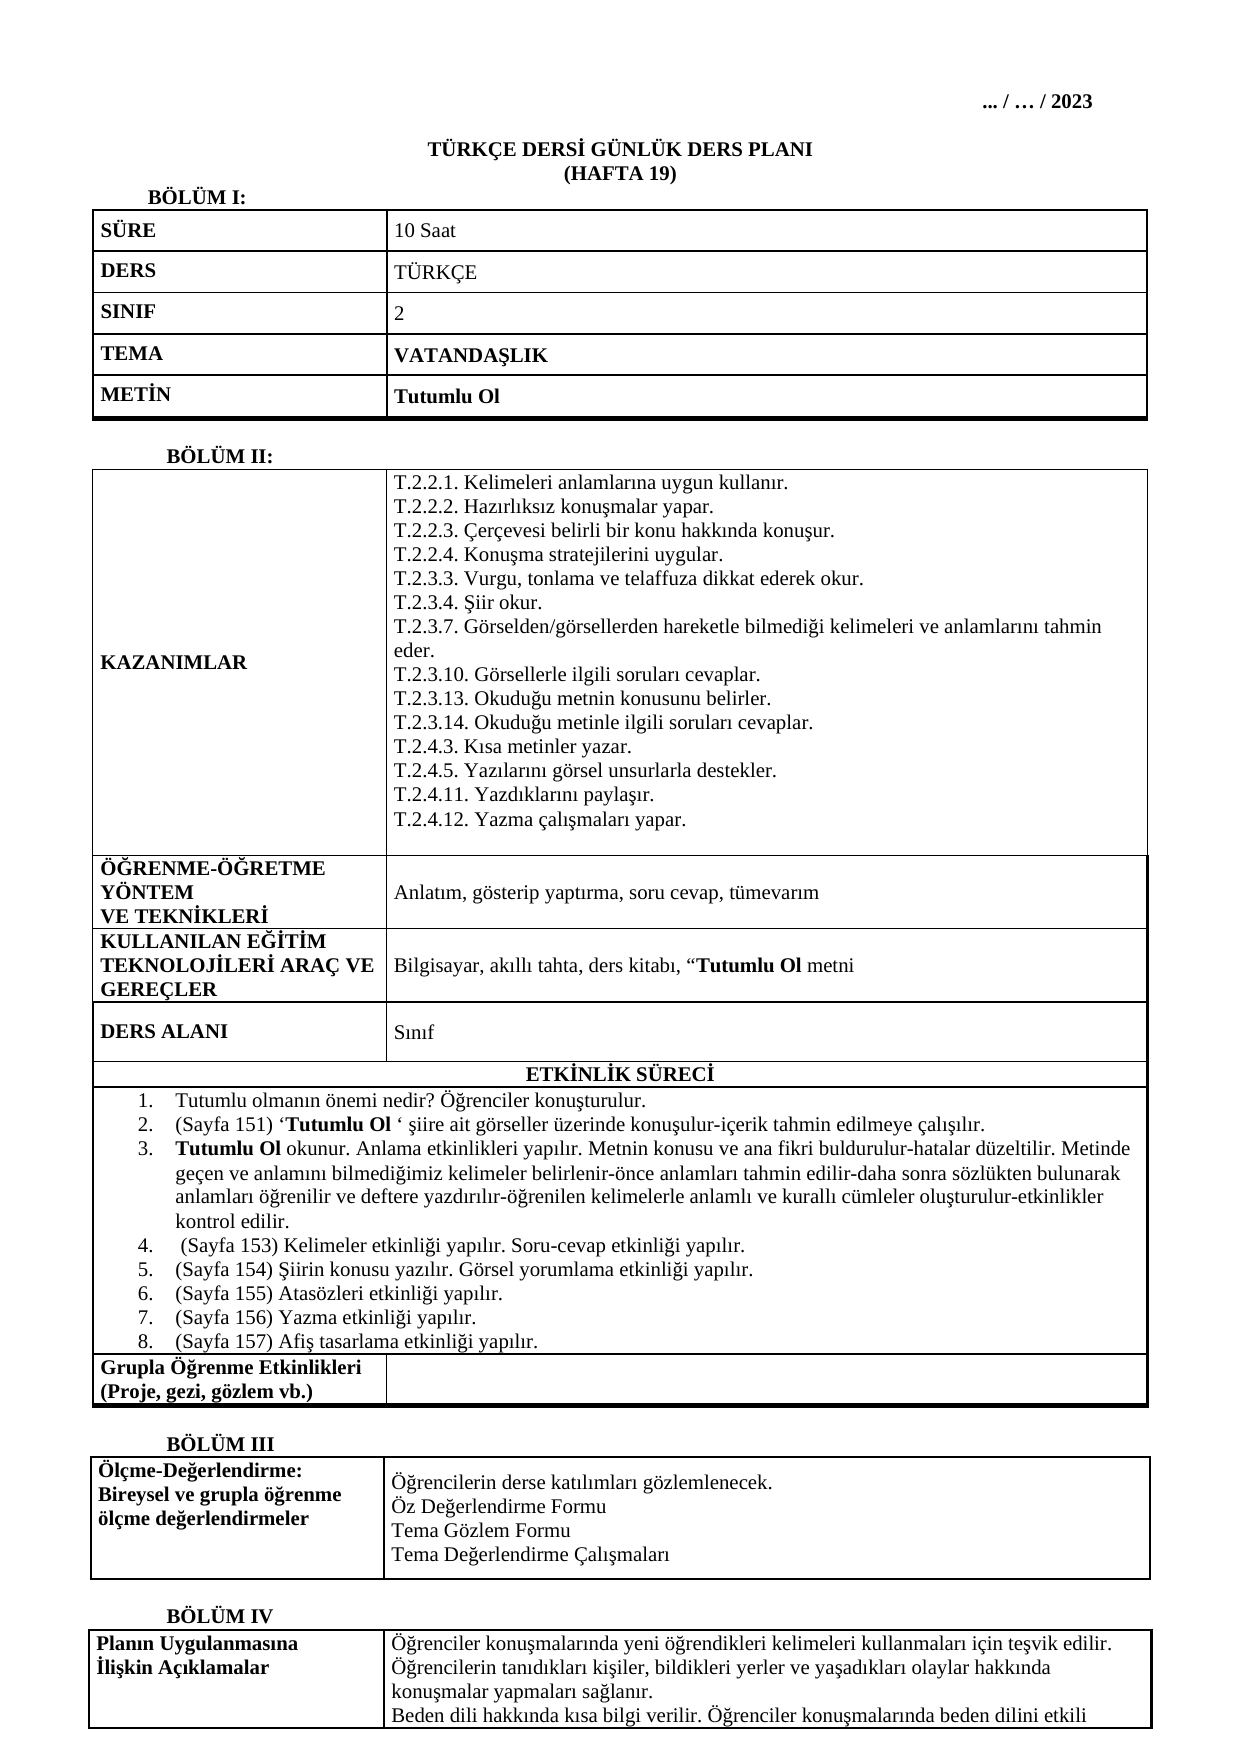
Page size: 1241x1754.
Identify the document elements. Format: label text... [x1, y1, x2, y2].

table_cell [387, 1355, 1146, 1403]
subtitle BÖLÜM III [148, 1432, 1092, 1456]
table_cell ÖĞRENME-ÖĞRETME YÖNTEM VE TEKNİKLERİ [93, 856, 386, 928]
table_cell DERS ALANI [94, 1003, 386, 1061]
table_header T.2.2.1. Kelimeleri anlamlarına uygun kullanır. T.2.2.2. Hazırlıksız konuşmalar yapar. T.2.2.3. Çerçevesi belirli bir konu hakkında konuşur. T.2.2.4. Konuşma stratejilerini uygular. T.2.3.3. Vurgu, tonlama ve telaffuza dikkat ederek okur. T.2.3.4. Şiir okur. T.2.3.7. Görselden/görsellerden hareketle bilmediği kelimeleri ve anlamlarını tahmin eder. T.2.3.10. Görsellerle ilgili soruları cevaplar. T.2.3.13. Okuduğu metnin konusunu belirler. T.2.3.14. Okuduğu metinle ilgili soruları cevaplar. T.2.4.3. Kısa metinler yazar. T.2.4.5. Yazılarını görsel unsurlarla destekler. T.2.4.11. Yazdıklarını paylaşır. T.2.4.12. Yazma çalışmaları yapar. [387, 470, 1147, 854]
table_cell Grupla Öğrenme Etkinlikleri (Proje, gezi, gözlem vb.) [94, 1355, 386, 1403]
table_cell Sınıf [387, 1003, 1146, 1061]
table_header Öğrencilerin derse katılımları gözlemlenecek. Öz Değerlendirme Formu Tema Gözlem Formu Tema Değerlendirme Çalışmaları [385, 1458, 1149, 1578]
table_cell VATANDAŞLIK [388, 335, 1146, 374]
table_header SÜRE [94, 211, 386, 250]
subtitle BÖLÜM IV [148, 1604, 1092, 1628]
table_header KAZANIMLAR [93, 470, 386, 854]
table_cell Tutumlu olmanın önemi nedir? Öğrenciler konuşturulur. (Sayfa 151) ‘Tutumlu Ol ‘ şiire ait görseller üzerinde konuşulur-içerik tahmin edilmeye çalışılır. Tutumlu Ol okunur. Anlama etkinlikleri yapılır. Metnin konusu ve ana fikri buldurulur-hatalar düzeltilir. Metinde geçen ve anlamını bilmediğimiz kelimeler belirlenir-önce anlamları tahmin edilir-daha sonra sözlükten bulunarak anlamları öğrenilir ve deftere yazdırılır-öğrenilen kelimelerle anlamlı ve kurallı cümleler oluşturulur-etkinlikler kontrol edilir. (Sayfa 153) Kelimeler etkinliği yapılır. Soru-cevap etkinliği yapılır. (Sayfa 154) Şiirin konusu yazılır. Görsel yorumlama etkinliği yapılır. (Sayfa 155) Atasözleri etkinliği yapılır. (Sayfa 156) Yazma etkinliği yapılır. (Sayfa 157) Afiş tasarlama etkinliği yapılır. [94, 1088, 1146, 1353]
text BÖLÜM II: [148, 444, 1092, 468]
table_cell Bilgisayar, akıllı tahta, ders kitabı, “Tutumlu Ol metni [387, 929, 1146, 1001]
text TÜRKÇE DERSİ GÜNLÜK DERS PLANI [148, 137, 1092, 161]
table_cell METİN [94, 376, 386, 416]
table_cell SINIF [94, 293, 386, 333]
text ... / … / 2023 [148, 89, 1092, 113]
table_cell Tutumlu Ol [388, 376, 1146, 416]
table_cell DERS [94, 252, 386, 292]
table_cell ETKİNLİK SÜRECİ [94, 1062, 1146, 1086]
table_cell Anlatım, gösterip yaptırma, soru cevap, tümevarım [387, 856, 1146, 928]
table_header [90, 1631, 383, 1727]
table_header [385, 1631, 1150, 1727]
text (HAFTA 19) [148, 161, 1092, 185]
table_cell KULLANILAN EĞİTİM TEKNOLOJİLERİ ARAÇ VE GEREÇLER [93, 929, 386, 1001]
table_header Ölçme-Değerlendirme: Bireysel ve grupla öğrenme ölçme değerlendirmeler [92, 1458, 383, 1578]
table_cell TEMA [94, 335, 386, 374]
table_cell TÜRKÇE [388, 252, 1146, 292]
table_cell 2 [388, 293, 1146, 333]
table_header 10 Saat [388, 211, 1146, 250]
text BÖLÜM I: [148, 185, 1092, 209]
